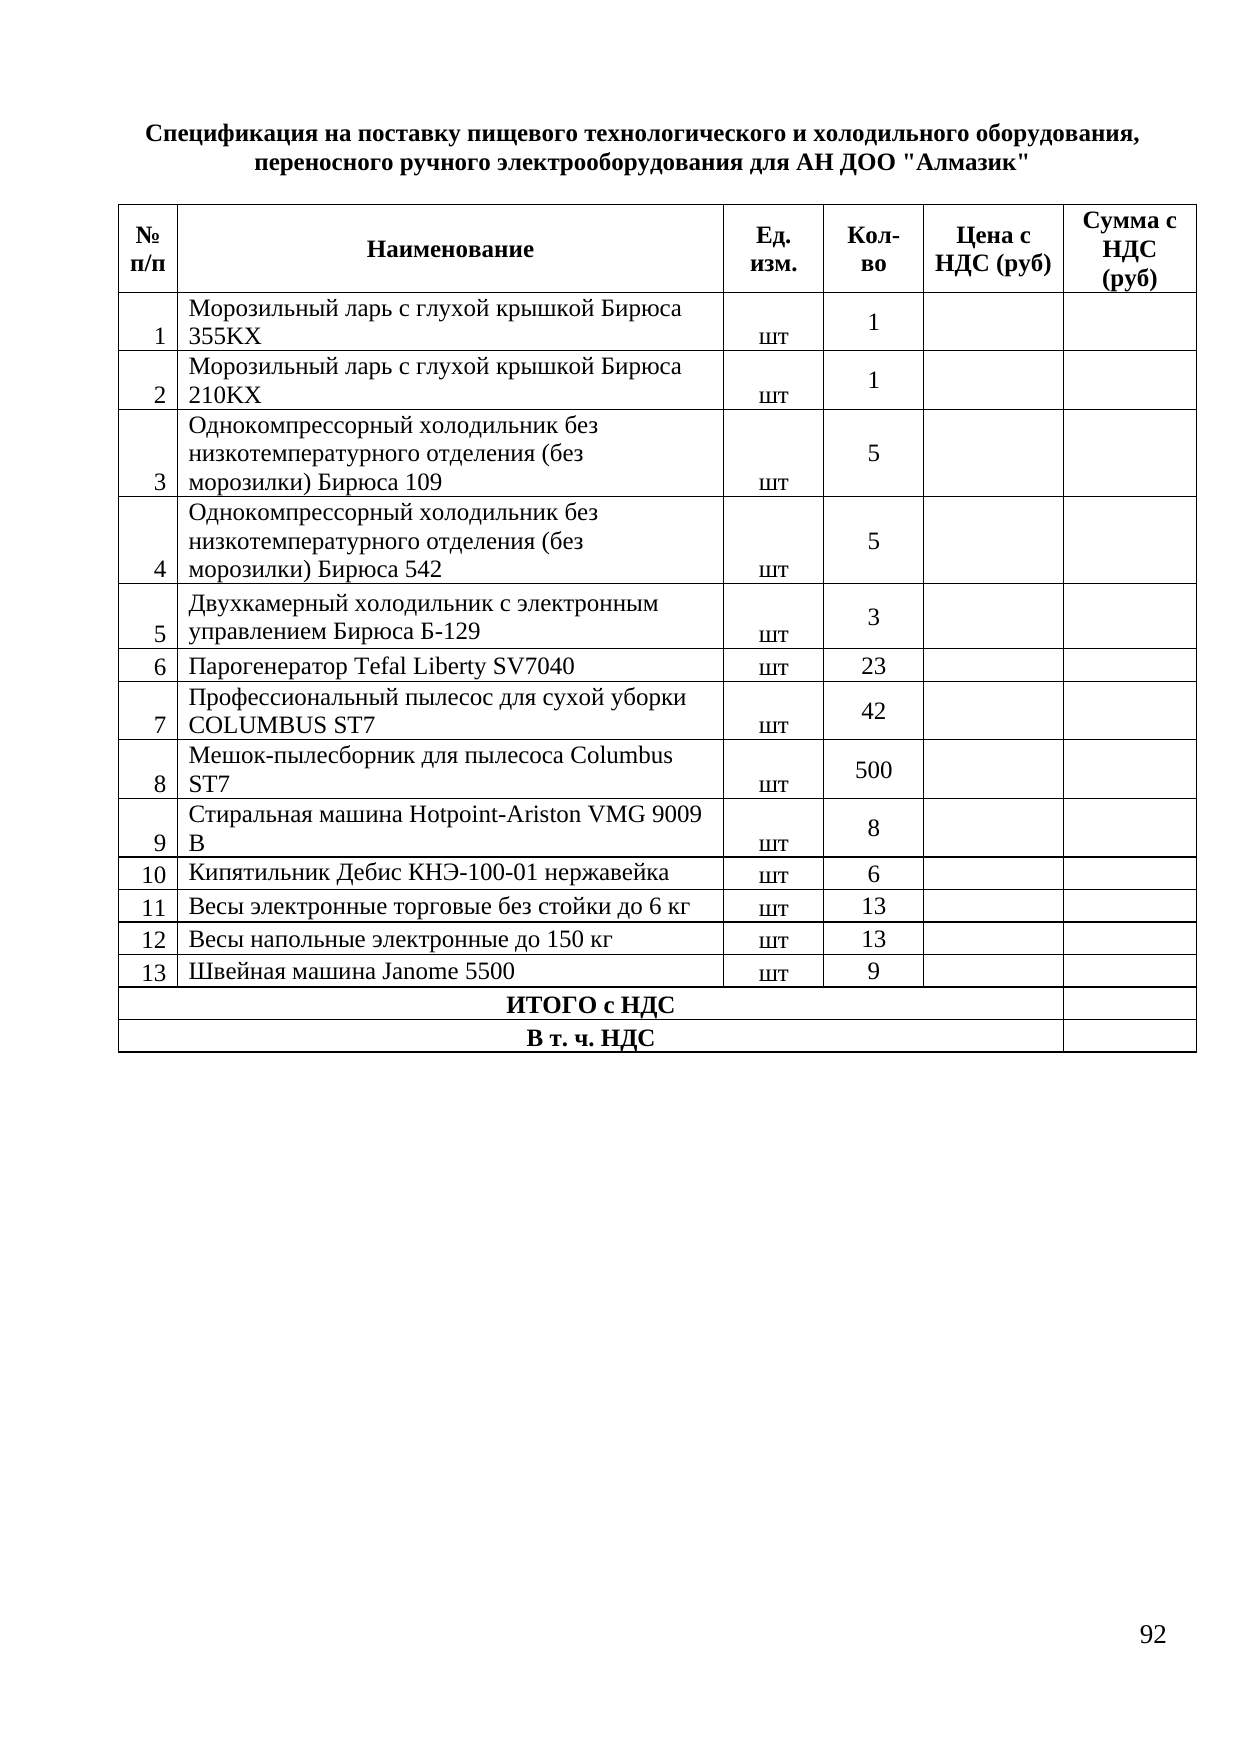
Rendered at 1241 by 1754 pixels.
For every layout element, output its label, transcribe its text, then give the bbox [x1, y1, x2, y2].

table_cell шт [724, 923, 823, 954]
table_cell [924, 923, 1063, 954]
table_cell 3 [824, 584, 923, 648]
table_cell Стиральная машина Hotpoint-Ariston VMG 9009 B [178, 799, 723, 856]
table_cell 1 [824, 351, 923, 409]
table_cell [924, 682, 1063, 739]
table_cell шт [724, 799, 823, 856]
table_cell [1064, 890, 1196, 921]
table_cell 23 [824, 649, 923, 681]
table_cell Кипятильник Дебис КНЭ-100-01 нержавейка [178, 858, 723, 889]
table_cell шт [724, 890, 823, 921]
table_cell [924, 584, 1063, 648]
table_cell [1064, 955, 1196, 986]
table_cell [1064, 1020, 1196, 1051]
table_cell шт [724, 955, 823, 986]
table_cell 13 [824, 890, 923, 921]
table_cell Парогенератор Tefal Liberty SV7040 [178, 649, 723, 681]
table_cell [924, 351, 1063, 409]
table_cell 6 [824, 858, 923, 889]
table_cell [924, 799, 1063, 856]
table_header Наименование [178, 205, 723, 292]
table_cell 8 [119, 740, 177, 798]
table_cell [924, 649, 1063, 681]
table_cell [924, 890, 1063, 921]
table_cell 4 [119, 497, 177, 583]
table_cell 500 [824, 740, 923, 798]
table_cell [924, 293, 1063, 350]
text Спецификация на поставку пищевого технологического и холодильного оборудования, переносного ручного электрооборудования для АН ДОО "Алмазик" [118, 118, 1167, 176]
table_cell [924, 955, 1063, 986]
table_cell [924, 410, 1063, 496]
table_cell шт [724, 682, 823, 739]
table_cell Весы напольные электронные до 150 кг [178, 923, 723, 954]
table_cell В т. ч. НДС [119, 1020, 1063, 1051]
table_cell Швейная машина Janome 5500 [178, 955, 723, 986]
table_cell 5 [824, 410, 923, 496]
table_cell 2 [119, 351, 177, 409]
table_cell Однокомпрессорный холодильник без низкотемпературного отделения (без морозилки) Бирюса 542 [178, 497, 723, 583]
table_header Ед. изм. [724, 205, 823, 292]
table_cell 1 [824, 293, 923, 350]
table_cell 7 [119, 682, 177, 739]
table_cell 5 [119, 584, 177, 648]
table_cell Мешок-пылесборник для пылесоса Columbus ST7 [178, 740, 723, 798]
table_cell [1064, 740, 1196, 798]
table_cell 5 [824, 497, 923, 583]
table_cell 12 [119, 923, 177, 954]
table_cell [1064, 799, 1196, 856]
table_cell ИТОГО с НДС [119, 988, 1063, 1019]
table_cell Морозильный ларь с глухой крышкой Бирюса 355KX [178, 293, 723, 350]
table_cell [1064, 497, 1196, 583]
table_cell [924, 740, 1063, 798]
table_cell [1064, 858, 1196, 889]
table_cell Профессиональный пылесос для сухой уборки COLUMBUS ST7 [178, 682, 723, 739]
table_cell 11 [119, 890, 177, 921]
table_cell шт [724, 740, 823, 798]
table_header Цена с НДС (руб) [924, 205, 1063, 292]
table_cell шт [724, 410, 823, 496]
table_cell шт [724, 293, 823, 350]
table_header Кол-во [824, 205, 923, 292]
table_cell [1064, 649, 1196, 681]
table_cell 9 [824, 955, 923, 986]
table_cell 8 [824, 799, 923, 856]
table_cell шт [724, 858, 823, 889]
table_cell [1064, 293, 1196, 350]
table_header Сумма с НДС (руб) [1064, 205, 1196, 292]
table_cell Однокомпрессорный холодильник без низкотемпературного отделения (без морозилки) Бирюса 109 [178, 410, 723, 496]
table_cell шт [724, 497, 823, 583]
table_cell Двухкамерный холодильник с электронным управлением Бирюса Б-129 [178, 584, 723, 648]
table_cell [924, 858, 1063, 889]
table_cell 9 [119, 799, 177, 856]
table_cell шт [724, 351, 823, 409]
table_cell Морозильный ларь с глухой крышкой Бирюса 210KX [178, 351, 723, 409]
table_header № п/п [119, 205, 177, 292]
table_cell 42 [824, 682, 923, 739]
table_cell 10 [119, 858, 177, 889]
table_cell шт [724, 649, 823, 681]
table_cell [1064, 584, 1196, 648]
table_cell шт [724, 584, 823, 648]
table_cell [1064, 351, 1196, 409]
table_cell 6 [119, 649, 177, 681]
table_cell 13 [824, 923, 923, 954]
table_cell Весы электронные торговые без стойки до 6 кг [178, 890, 723, 921]
table_cell [1064, 923, 1196, 954]
table_cell [924, 497, 1063, 583]
table_cell [1064, 682, 1196, 739]
table_cell [1064, 988, 1196, 1019]
table_cell 1 [119, 293, 177, 350]
table_cell 3 [119, 410, 177, 496]
table_cell 13 [119, 955, 177, 986]
table_cell [1064, 410, 1196, 496]
